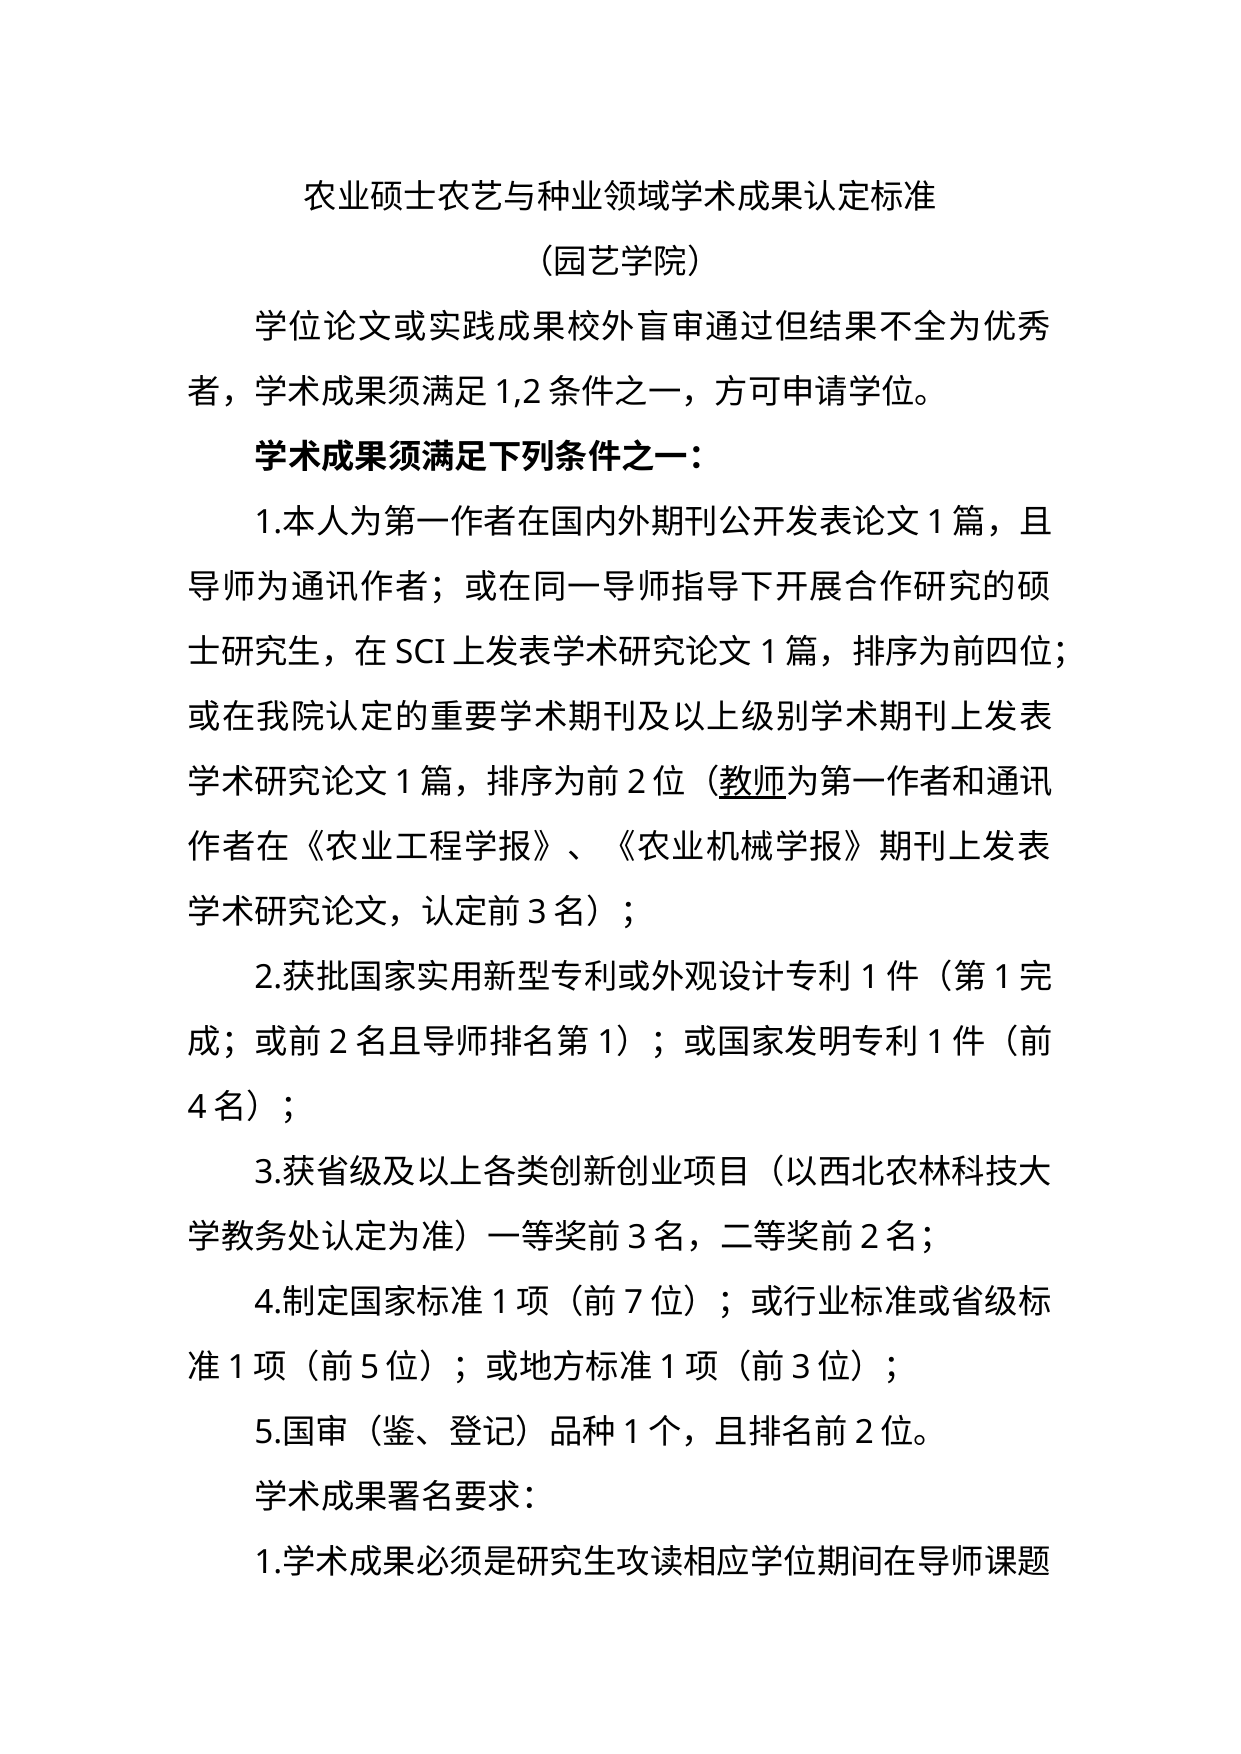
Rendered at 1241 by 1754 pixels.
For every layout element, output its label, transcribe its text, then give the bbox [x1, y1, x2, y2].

text 3.获省级及以上各类创新创业项目（以西北农林科技大学教务处认定为准）一等奖前3名，二等奖前2名； [187, 1137, 1053, 1267]
text 农业硕士农艺与种业领域学术成果认定标准 [187, 162, 1053, 227]
text 1.本人为第一作者在国内外期刊公开发表论文1篇，且导师为通讯作者；或在同一导师指导下开展合作研究的硕士研究生，在SCI上发表学术研究论文1篇，排序为前四位；或在我院认定的重要学术期刊及以上级别学术期刊上发表学术研究论文1篇，排序为前2位（教师为第一作者和通讯作者在《农业工程学报》、《农业机械学报》期刊上发表学术研究论文，认定前3名）； [187, 487, 1053, 942]
text 学位论文或实践成果校外盲审通过但结果不全为优秀者，学术成果须满足1,2条件之一，方可申请学位。 [187, 292, 1053, 422]
text 学术成果署名要求： [187, 1462, 1053, 1527]
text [187, 1527, 1053, 1592]
text 5.国审（鉴、登记）品种1个，且排名前2位。 [187, 1397, 1053, 1462]
text 2.获批国家实用新型专利或外观设计专利1件（第1完成；或前2名且导师排名第1）；或国家发明专利1件（前4名）； [187, 942, 1053, 1137]
text （园艺学院） [187, 227, 1053, 292]
text 4.制定国家标准1项（前7位）；或行业标准或省级标准1项（前5位）；或地方标准1项（前3位）； [187, 1267, 1053, 1397]
text 学术成果须满足下列条件之一： [187, 422, 1053, 487]
